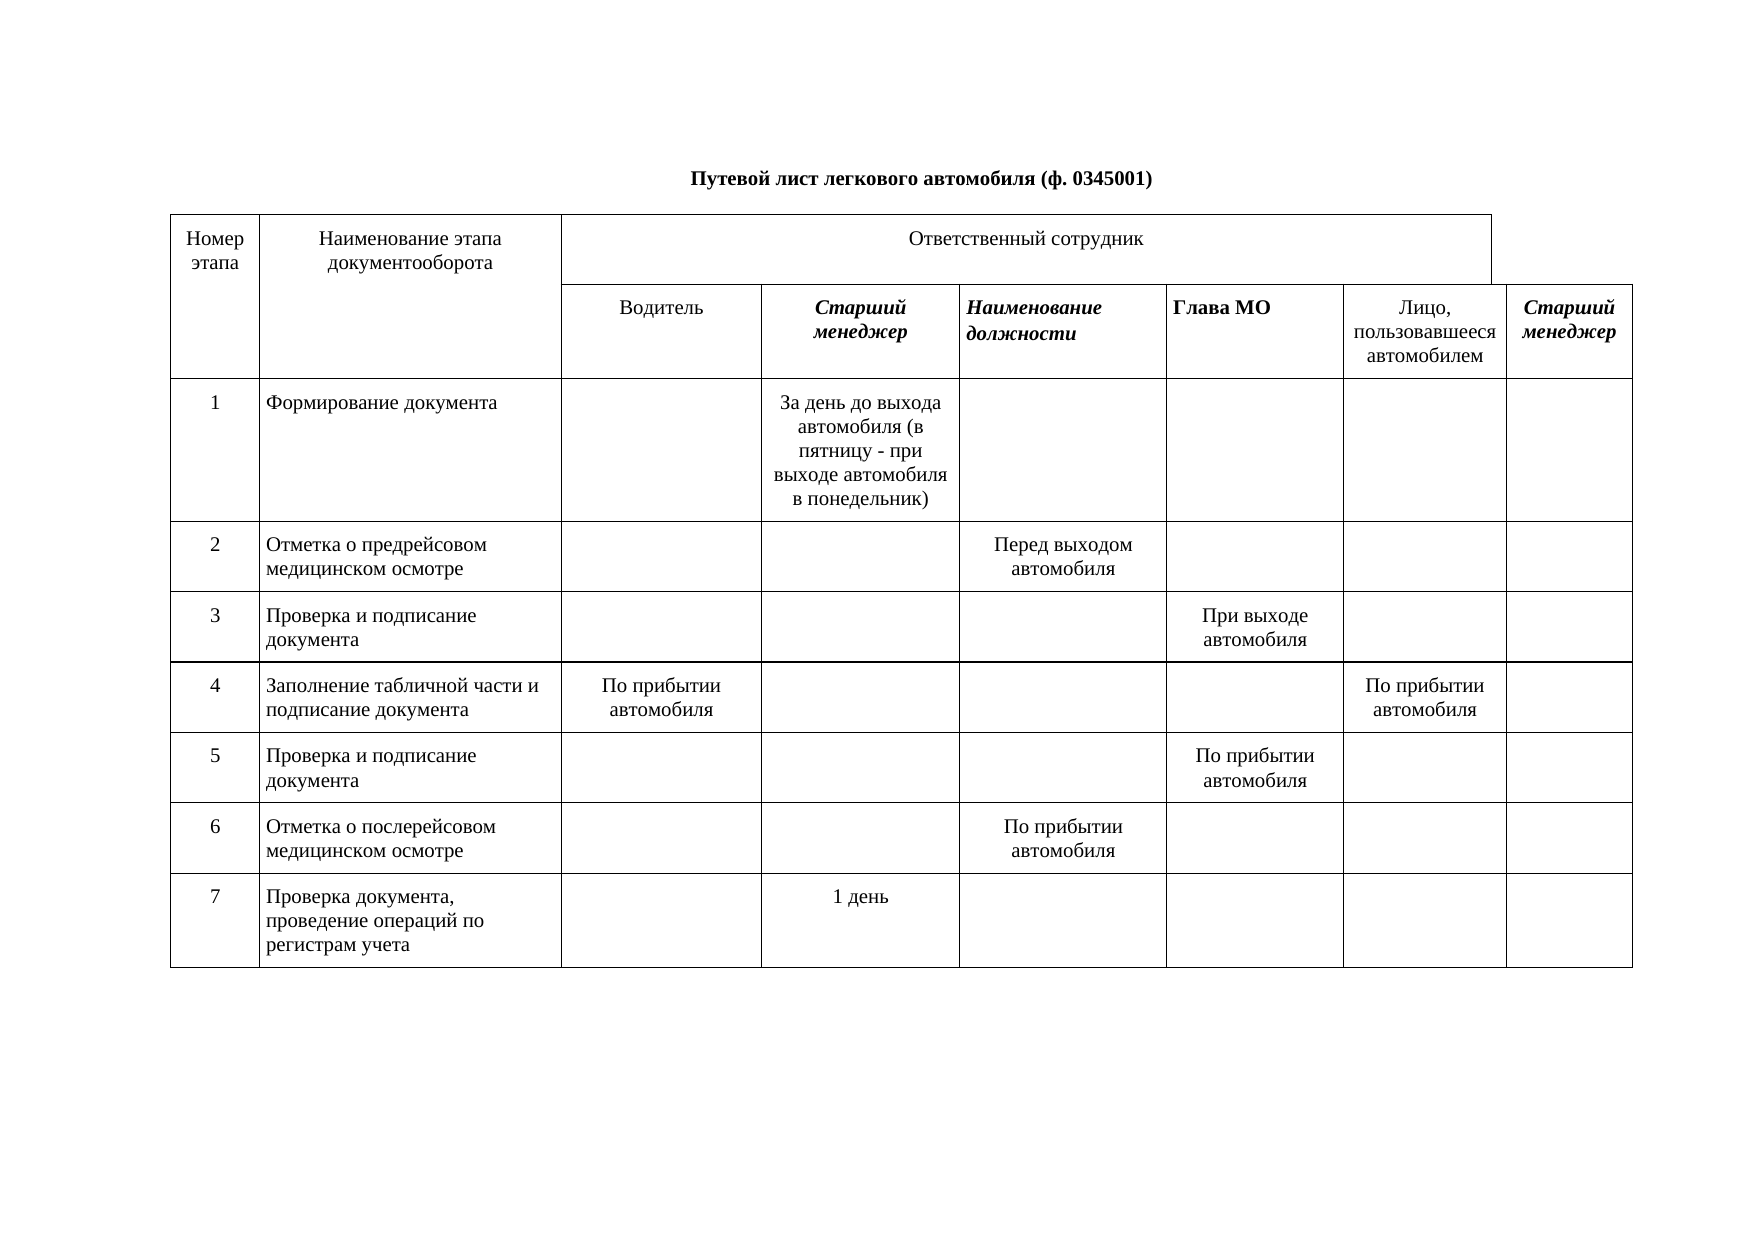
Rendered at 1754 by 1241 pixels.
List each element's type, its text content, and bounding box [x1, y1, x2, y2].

table_cell Отметка о послерейсовом медицинском осмотре [260, 803, 561, 873]
table_cell [562, 803, 761, 873]
table_cell [1507, 803, 1632, 873]
text Путевой лист легкового автомобиля (ф. 0345001) [177, 166, 1665, 190]
table_cell [1167, 522, 1343, 591]
table_cell 7 [171, 874, 259, 967]
table_cell Старший менеджер [1507, 285, 1632, 378]
table_cell По прибытии автомобиля [562, 663, 761, 732]
table_cell 5 [171, 733, 259, 802]
table_cell По прибытии автомобиля [960, 803, 1166, 873]
table_cell Глава МО [1167, 285, 1343, 378]
table_cell [762, 663, 959, 732]
table_cell [960, 874, 1166, 967]
table_cell [1507, 663, 1632, 732]
table_cell [762, 592, 959, 661]
table_cell [562, 522, 761, 591]
table_cell [1344, 522, 1506, 591]
table_cell [960, 663, 1166, 732]
table_cell 6 [171, 803, 259, 873]
table_cell Старший менеджер [762, 285, 959, 378]
table_header Номер этапа [171, 215, 259, 378]
table_cell [1507, 379, 1632, 521]
table_cell Проверка и подписание документа [260, 592, 561, 661]
table_cell [562, 733, 761, 802]
table_cell [1507, 592, 1632, 661]
table_cell [562, 874, 761, 967]
table_cell [960, 733, 1166, 802]
table_cell 1 [171, 379, 259, 521]
table_cell Проверка и подписание документа [260, 733, 561, 802]
table_cell [762, 733, 959, 802]
table_cell [1507, 522, 1632, 591]
table_header Ответственный сотрудник [562, 215, 1491, 283]
table_cell Водитель [562, 285, 761, 378]
table_cell [562, 592, 761, 661]
table_cell Перед выходом автомобиля [960, 522, 1166, 591]
table_cell За день до выхода автомобиля (в пятницу - при выходе автомобиля в понедельник) [762, 379, 959, 521]
table_cell [1167, 379, 1343, 521]
table_cell [960, 592, 1166, 661]
table_cell Наименование должности [960, 285, 1166, 378]
table_cell [960, 379, 1166, 521]
table_cell [1344, 803, 1506, 873]
table_cell [1167, 874, 1343, 967]
table_cell 4 [171, 663, 259, 732]
table_cell Заполнение табличной части и подписание документа [260, 663, 561, 732]
table_cell 2 [171, 522, 259, 591]
table_cell 1 день [762, 874, 959, 967]
table_cell При выходе автомобиля [1167, 592, 1343, 661]
table_cell Проверка документа, проведение операций по регистрам учета [260, 874, 561, 967]
table_cell [1344, 592, 1506, 661]
table_cell [1167, 663, 1343, 732]
table_cell По прибытии автомобиля [1344, 663, 1506, 732]
table_cell [762, 522, 959, 591]
table_cell [1344, 379, 1506, 521]
table_cell [1167, 803, 1343, 873]
table_header Наименование этапа документооборота [260, 215, 561, 378]
table_cell [1344, 874, 1506, 967]
table_cell [562, 379, 761, 521]
table_cell [1507, 874, 1632, 967]
table_cell Лицо, пользовавшееся автомобилем [1344, 285, 1506, 378]
table_cell [762, 803, 959, 873]
table_cell Отметка о предрейсовом медицинском осмотре [260, 522, 561, 591]
table_cell [1507, 733, 1632, 802]
table_cell [1344, 733, 1506, 802]
table_cell По прибытии автомобиля [1167, 733, 1343, 802]
table_cell Формирование документа [260, 379, 561, 521]
table_cell 3 [171, 592, 259, 661]
